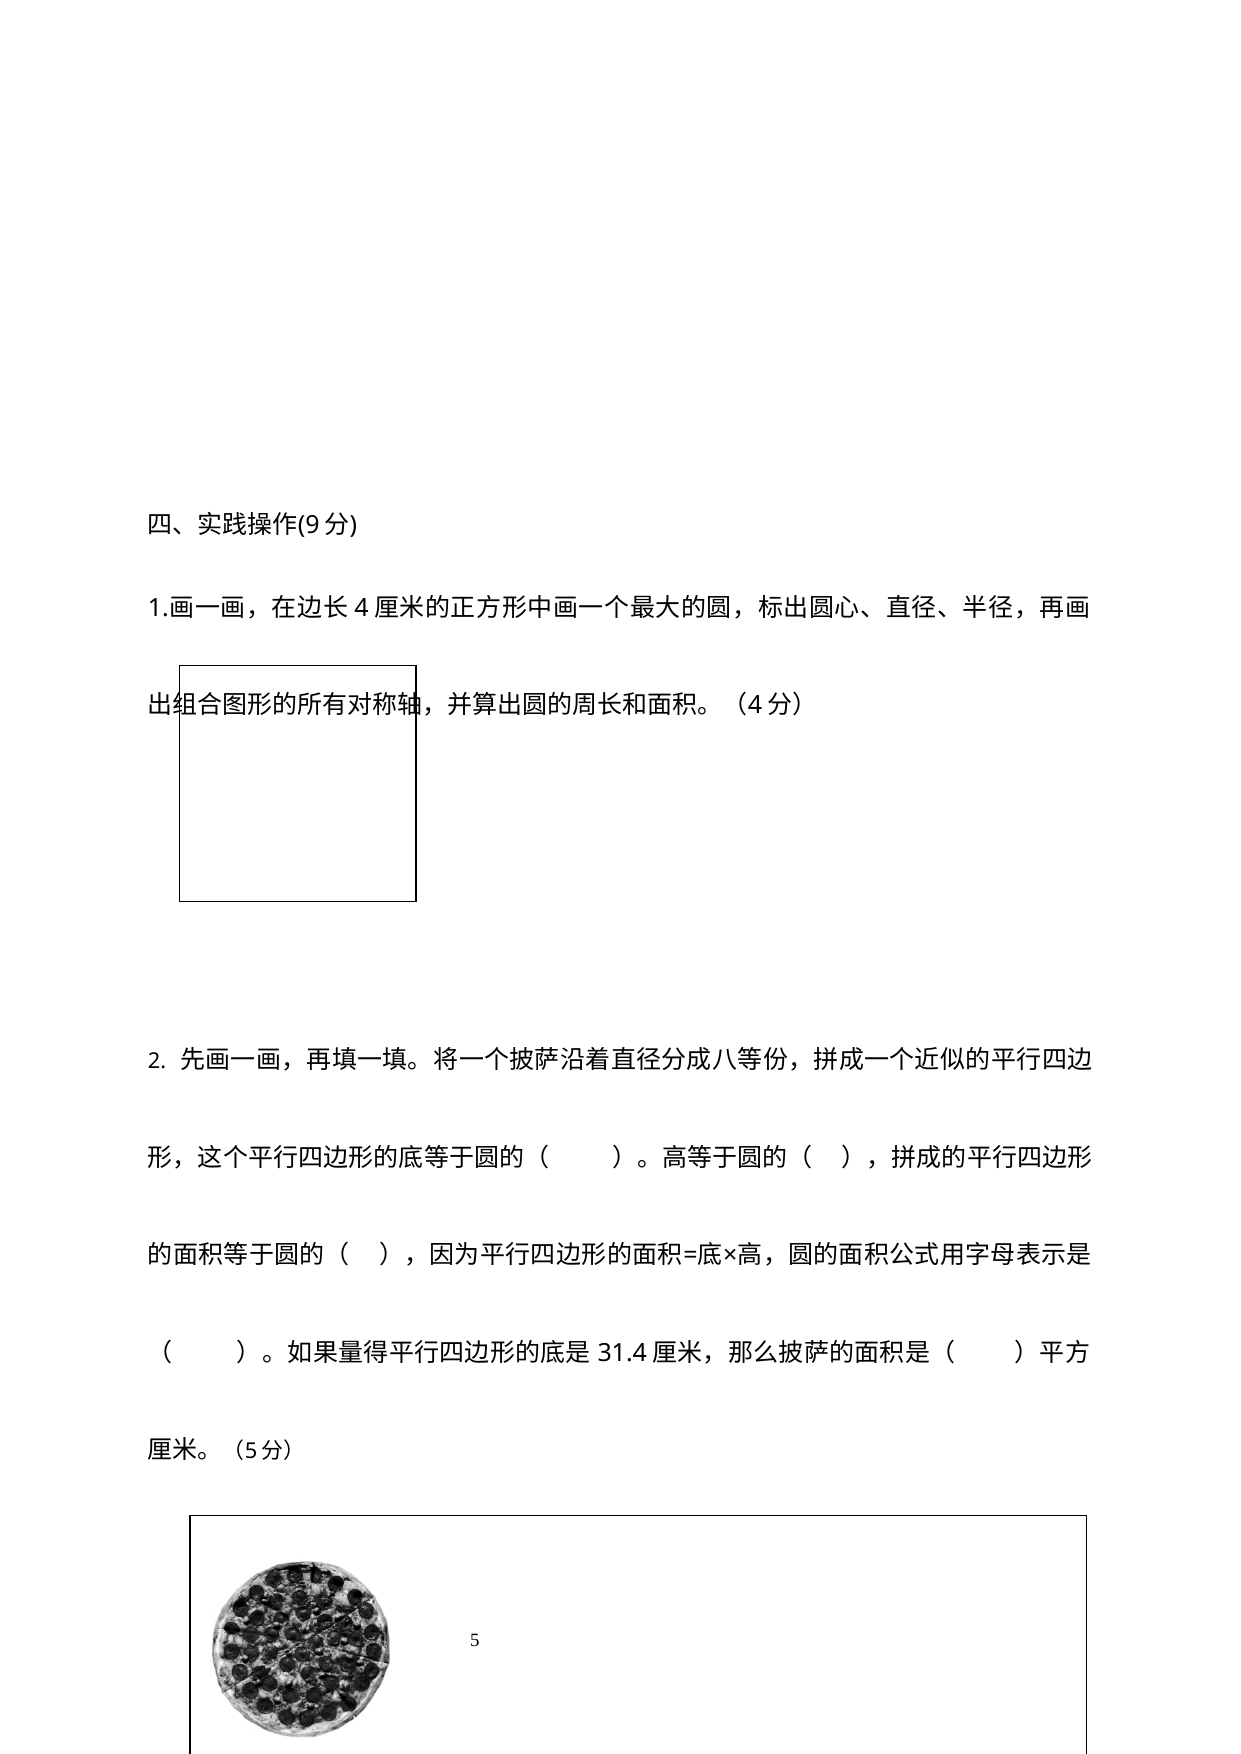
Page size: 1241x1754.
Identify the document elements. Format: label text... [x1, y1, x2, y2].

text 四、实践操作(9分) [148, 490, 1093, 555]
list 先画一画，再填一填。将一个披萨沿着直径分成八等份，拼成一个近似的平行四边形，这个平行四边形的底等于圆的（ ）。高等于圆的（ ），拼成的平行四边形的面积等于圆的（ ），因为平行四边形的面积=底×高，圆的面积公式用字母表示是（ ）。如果量得平行四边形的底是31.4厘米，那么披萨的面积是（ ）平方厘米。（5分） [148, 1025, 1093, 1480]
text 1.画一画，在边长4厘米的正方形中画一个最大的圆，标出圆心、直径、半径，再画出组合图形的所有对称轴，并算出圆的周长和面积。（4分） [148, 573, 1093, 736]
